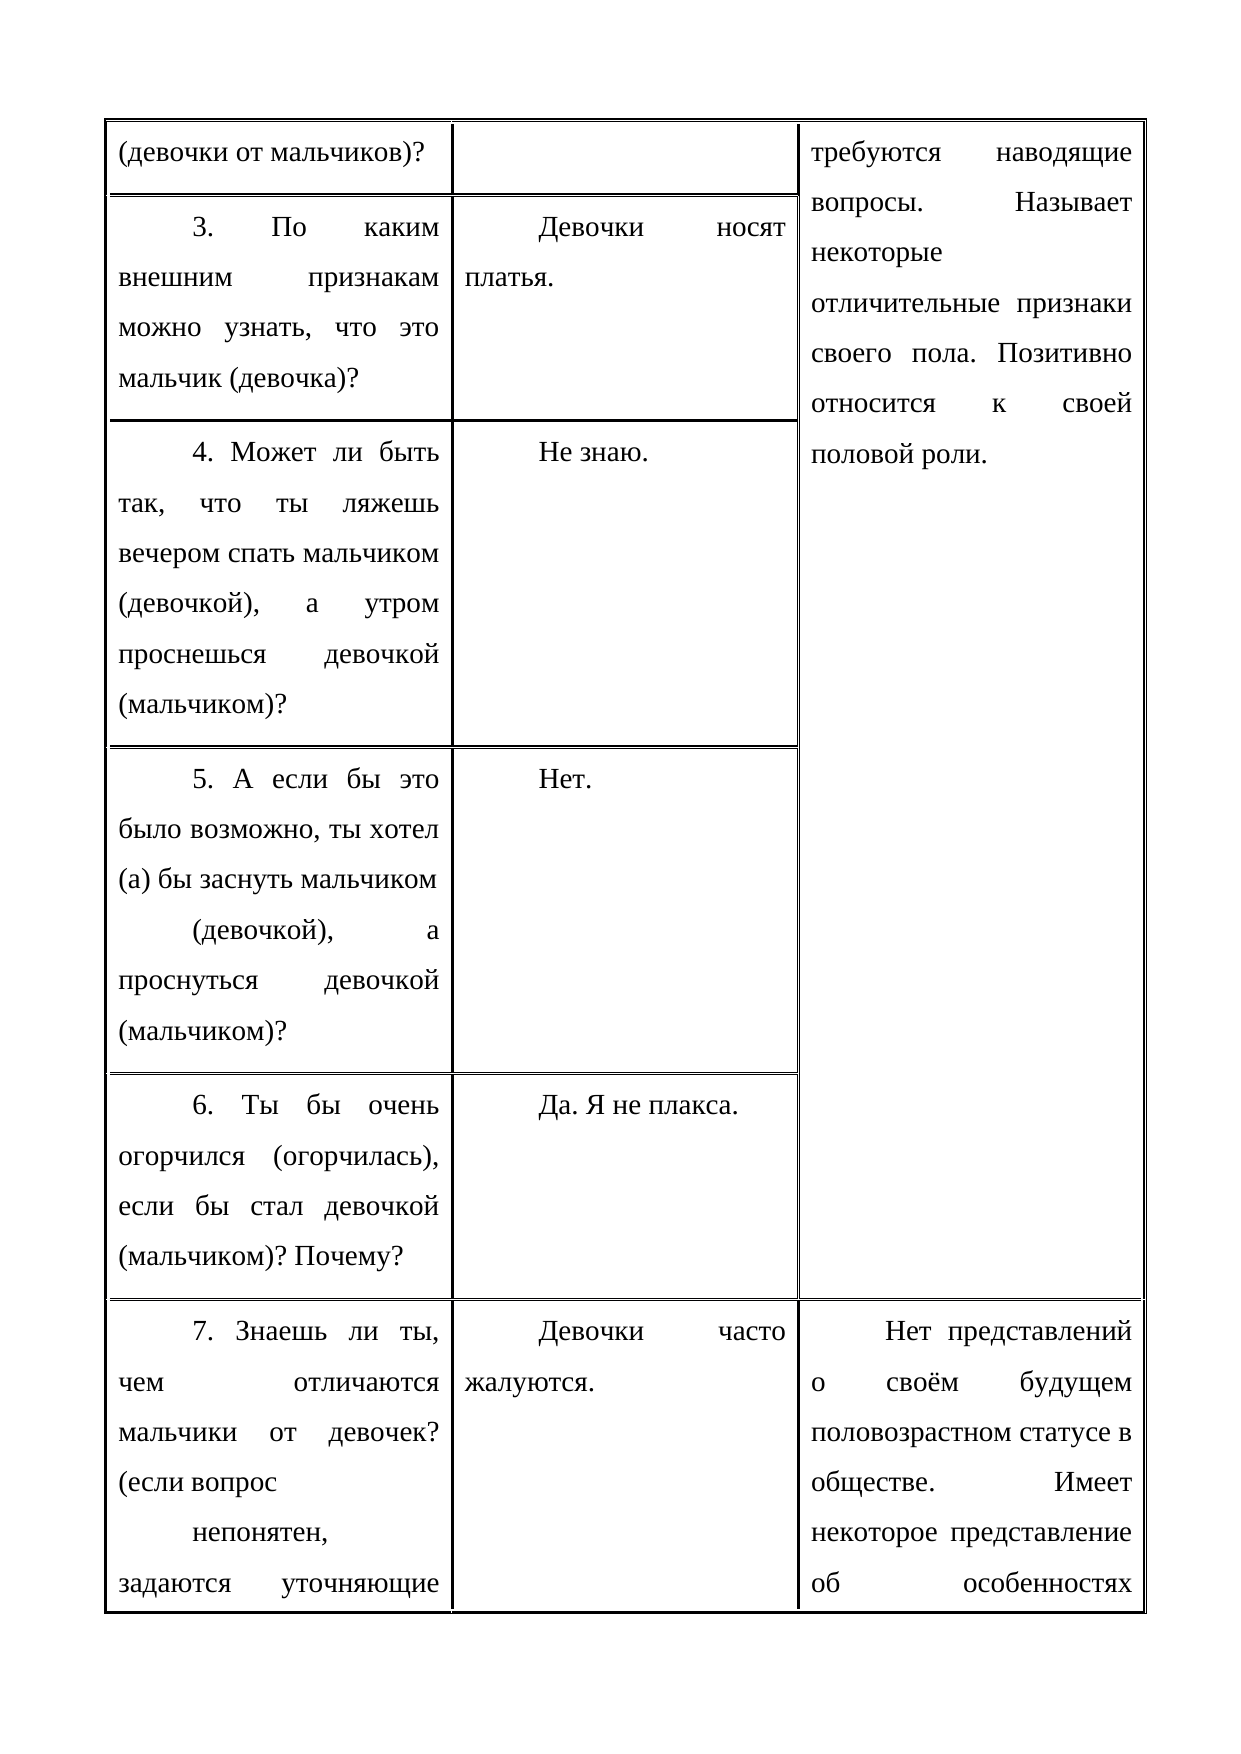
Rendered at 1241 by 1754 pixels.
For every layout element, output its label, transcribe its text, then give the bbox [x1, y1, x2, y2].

table_cell Да. Я не плакса. [454, 1075, 797, 1298]
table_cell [107, 120, 452, 193]
table_cell 4. Может ли быть так, что ты ляжешь вечером спать мальчиком (девочкой), а утром проснешься девочкой (мальчиком)? [107, 419, 451, 745]
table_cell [106, 1298, 452, 1611]
table_cell 6. Ты бы очень огорчился (огорчилась), если бы стал девочкой (мальчиком)? Почему? [106, 1072, 452, 1298]
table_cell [452, 1301, 798, 1611]
table_cell Нет. [454, 749, 797, 1072]
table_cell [798, 1298, 1145, 1611]
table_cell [452, 122, 798, 193]
table_cell Не знаю. [454, 422, 797, 745]
table_cell 5. А если бы это было возможно, ты хотел (а) бы заснуть мальчиком (девочкой), а проснуться девочкой (мальчиком)? [107, 745, 451, 1072]
table_cell Девочки носят платья. [454, 197, 797, 419]
table_cell 3. По каким внешним признакам можно узнать, что это мальчик (девочка)? [107, 193, 451, 419]
